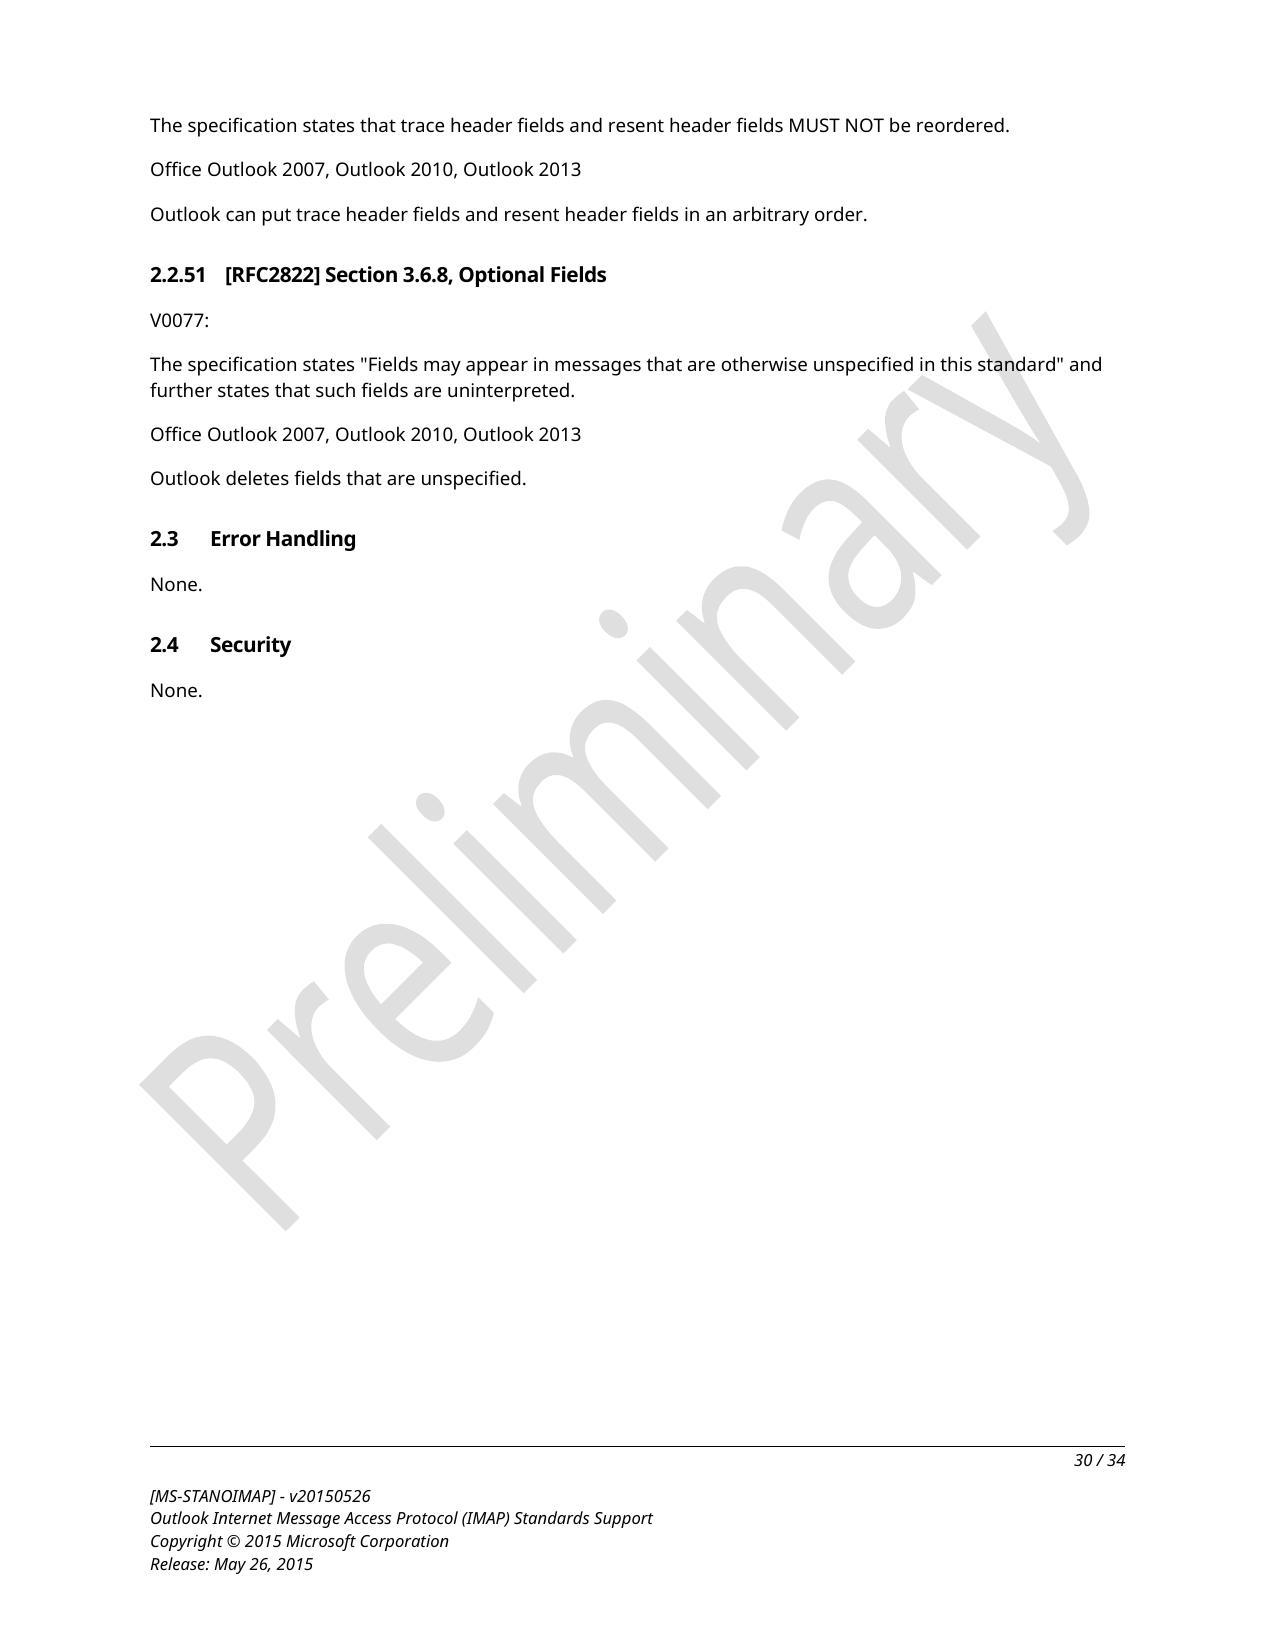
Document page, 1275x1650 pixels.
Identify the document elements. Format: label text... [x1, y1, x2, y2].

text The specification states "Fields may appear in messages that are otherwise unspecified in this standard" and further states that such fields are uninterpreted. [150, 351, 1125, 402]
subtitle [RFC2822] Section 3.6.8, Optional Fields [150, 260, 1125, 288]
text The specification states that trace header fields and resent header fields MUST NOT be reordered. [150, 112, 1125, 138]
text Outlook can put trace header fields and resent header fields in an arbitrary order. [150, 201, 1125, 227]
text None. [150, 571, 1125, 597]
subtitle Security [150, 630, 1125, 659]
text Outlook deletes fields that are unspecified. [150, 465, 1125, 491]
text V0077: [150, 307, 1125, 333]
subtitle Error Handling [150, 524, 1125, 553]
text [150, 157, 1125, 182]
text Office Outlook 2007, Outlook 2010, Outlook 2013 [150, 421, 1125, 447]
text None. [150, 677, 1125, 703]
